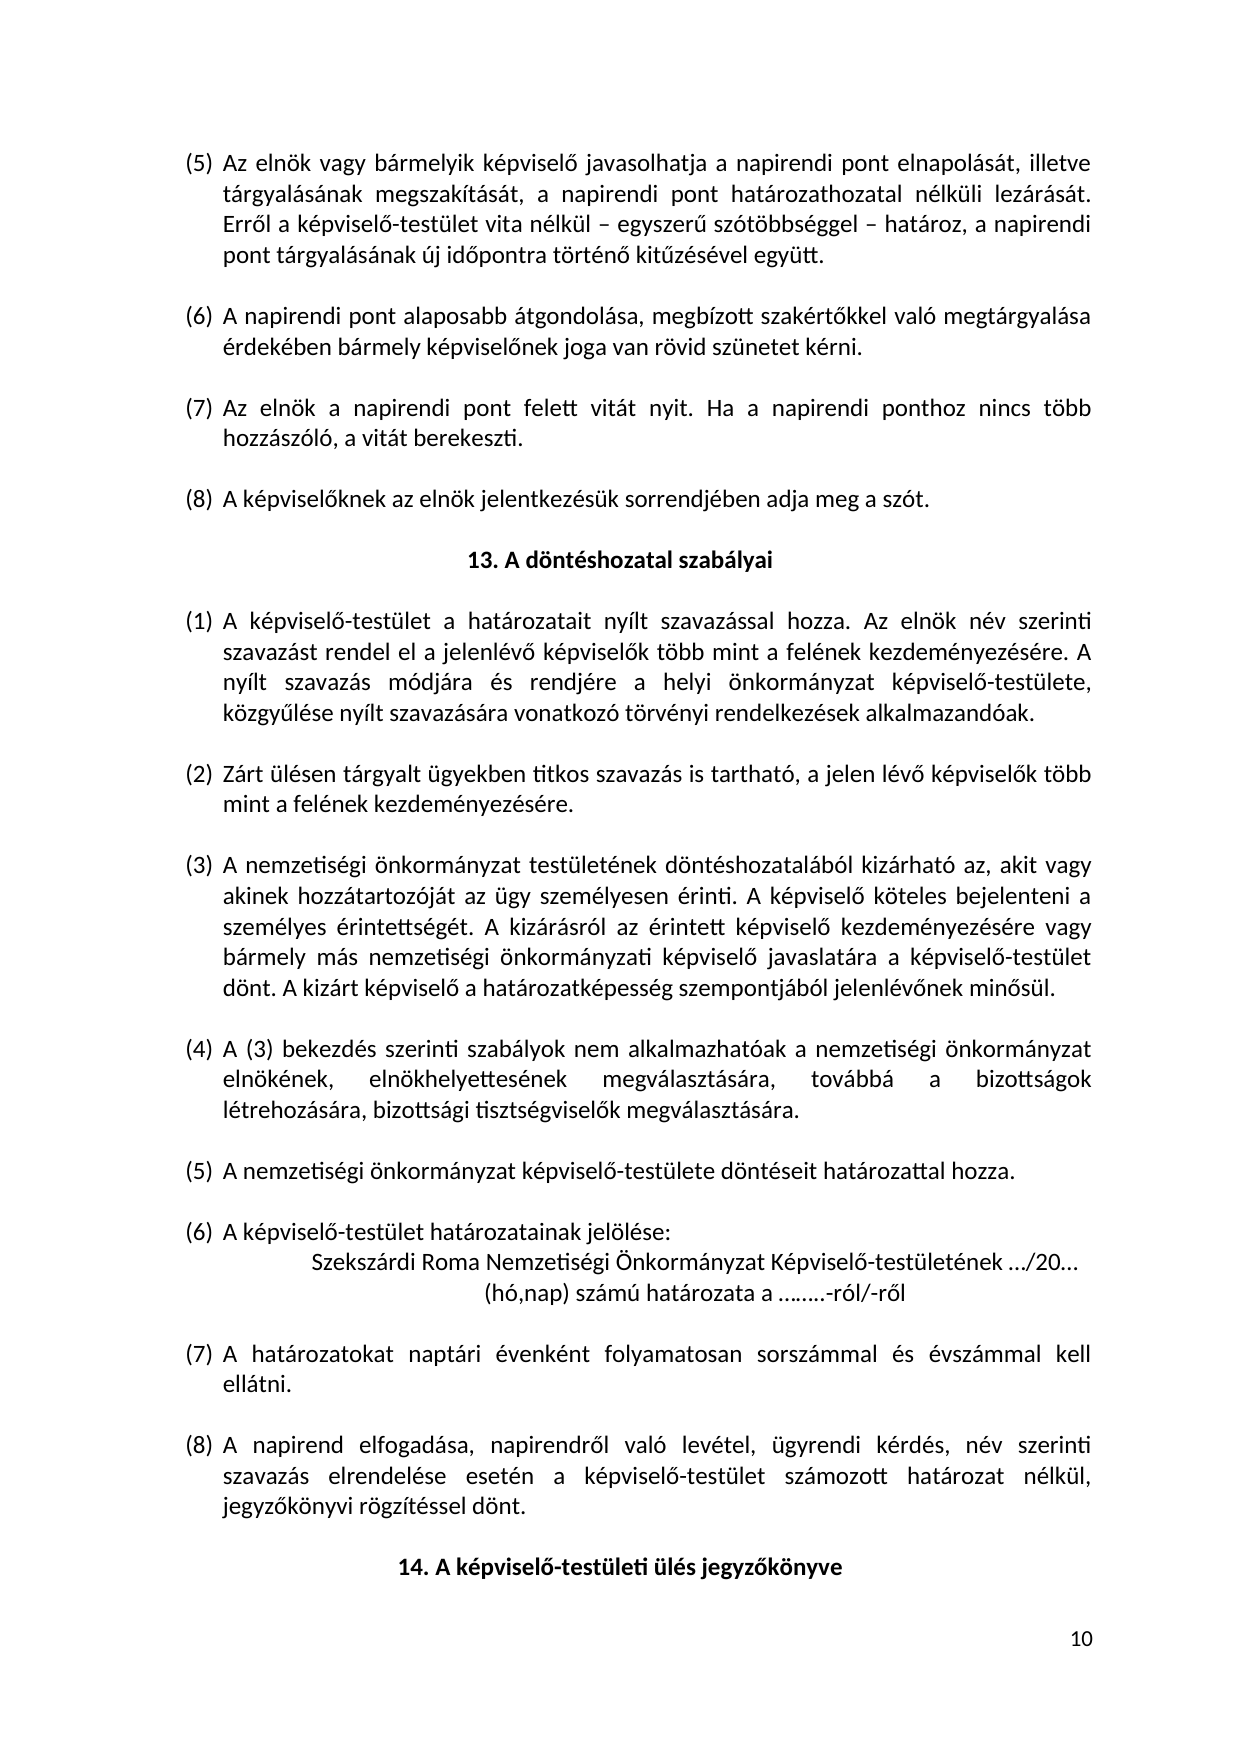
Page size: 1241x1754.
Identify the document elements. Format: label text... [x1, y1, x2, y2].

list Az elnök vagy bármelyik képviselő javasolhatja a napirendi pont elnapolását, illetve tárgyalásának megszakítását, a napirendi pont határozathozatal nélküli lezárását. Erről a képviselő-testület vita nélkül – egyszerű szótöbbséggel – határoz, a napirendi pont tárgyalásának új időpontra történő kitűzésével együtt. [185, 148, 1093, 270]
list A határozatokat naptári évenként folyamatosan sorszámmal és évszámmal kell ellátni. [185, 1338, 1093, 1399]
list A napirend elfogadása, napirendről való levétel, ügyrendi kérdés, név szerinti szavazás elrendelése esetén a képviselő-testület számozott határozat nélkül, jegyzőkönyvi rögzítéssel dönt. [185, 1429, 1093, 1521]
list A képviselőknek az elnök jelentkezésük sorrendjében adja meg a szót. [185, 483, 1093, 514]
list A nemzetiségi önkormányzat képviselő-testülete döntéseit határozattal hozza. [185, 1155, 1093, 1185]
list A (3) bekezdés szerinti szabályok nem alkalmazhatóak a nemzetiségi önkormányzat elnökének, elnökhelyettesének megválasztására, továbbá a bizottságok létrehozására, bizottsági tisztségviselők megválasztására. [185, 1033, 1093, 1124]
list A nemzetiségi önkormányzat testületének döntéshozatalából kizárható az, akit vagy akinek hozzátartozóját az ügy személyesen érinti. A képviselő köteles bejelenteni a személyes érintettségét. A kizárásról az érintett képviselő kezdeményezésére vagy bármely más nemzetiségi önkormányzati képviselő javaslatára a képviselő-testület dönt. A kizárt képviselő a határozatképesség szempontjából jelenlévőnek minősül. [185, 849, 1093, 1002]
list Zárt ülésen tárgyalt ügyekben titkos szavazás is tartható, a jelen lévő képviselők több mint a felének kezdeményezésére. [185, 758, 1093, 819]
list A napirendi pont alaposabb átgondolása, megbízott szakértőkkel való megtárgyalása érdekében bármely képviselőnek joga van rövid szünetet kérni. [185, 300, 1093, 361]
list A képviselő-testület határozatainak jelölése: [185, 1216, 1093, 1246]
text 13. A döntéshozatal szabályai [148, 544, 1093, 575]
list Az elnök a napirendi pont felett vitát nyit. Ha a napirendi ponthoz nincs több hozzászóló, a vitát berekeszti. [185, 392, 1093, 453]
list Szekszárdi Roma Nemzetiségi Önkormányzat Képviselő-testületének …/20… (hó,nap) számú határozata a ……..-ról/-ről [298, 1246, 1093, 1307]
text 14. A képviselő-testületi ülés jegyzőkönyve [148, 1552, 1093, 1582]
list A képviselő-testület a határozatait nyílt szavazással hozza. Az elnök név szerinti szavazást rendel el a jelenlévő képviselők több mint a felének kezdeményezésére. A nyílt szavazás módjára és rendjére a helyi önkormányzat képviselő-testülete, közgyűlése nyílt szavazására vonatkozó törvényi rendelkezések alkalmazandóak. [185, 605, 1093, 727]
